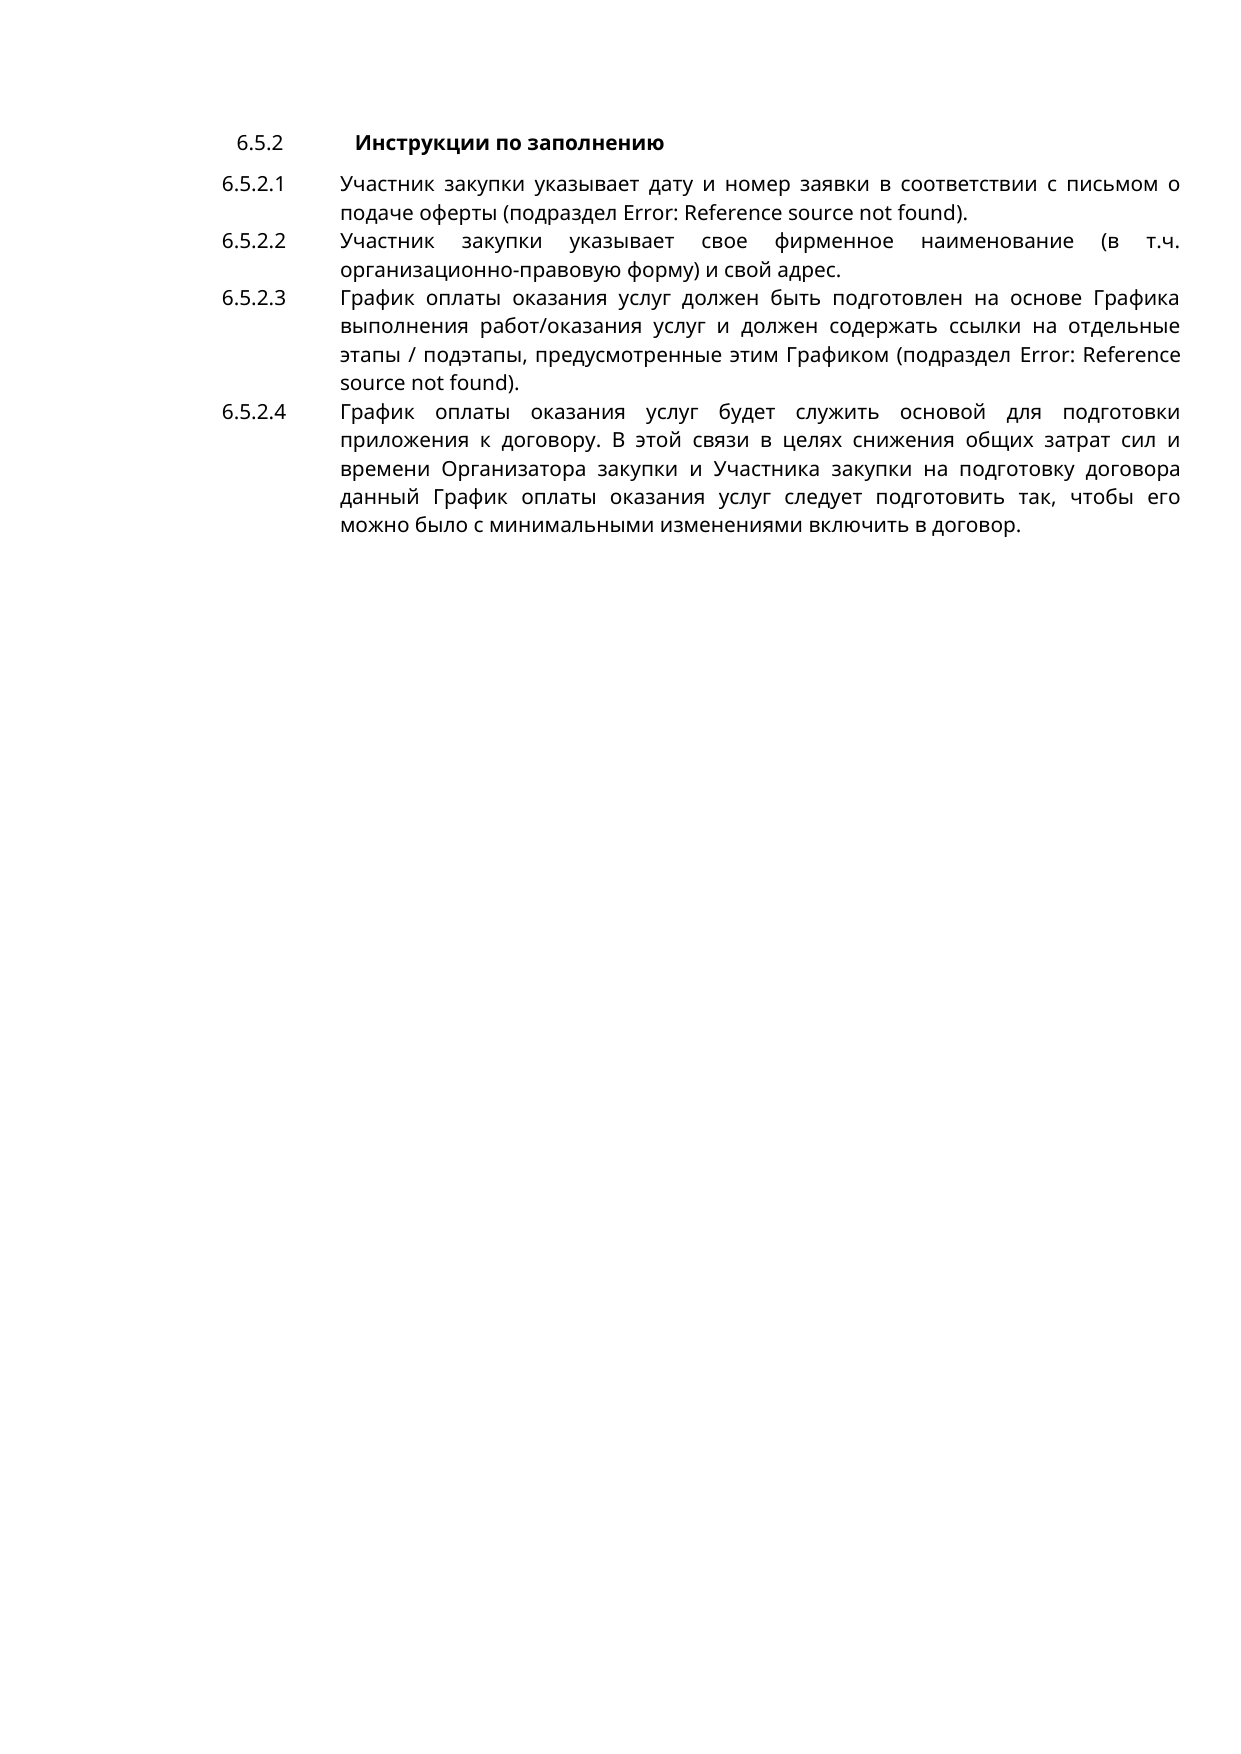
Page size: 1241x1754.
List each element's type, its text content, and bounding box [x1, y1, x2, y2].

text Инструкции по заполнению [236, 128, 1181, 157]
text Участник закупки указывает свое фирменное наименование (в т.ч. организационно-правовую форму) и свой адрес. [222, 226, 1181, 283]
text График оплаты оказания услуг будет служить основой для подготовки приложения к договору. В этой связи в целях снижения общих затрат сил и времени Организатора закупки и Участника закупки на подготовку договора данный График оплаты оказания услуг следует подготовить так, чтобы его можно было с минимальными изменениями включить в договор. [222, 397, 1181, 539]
